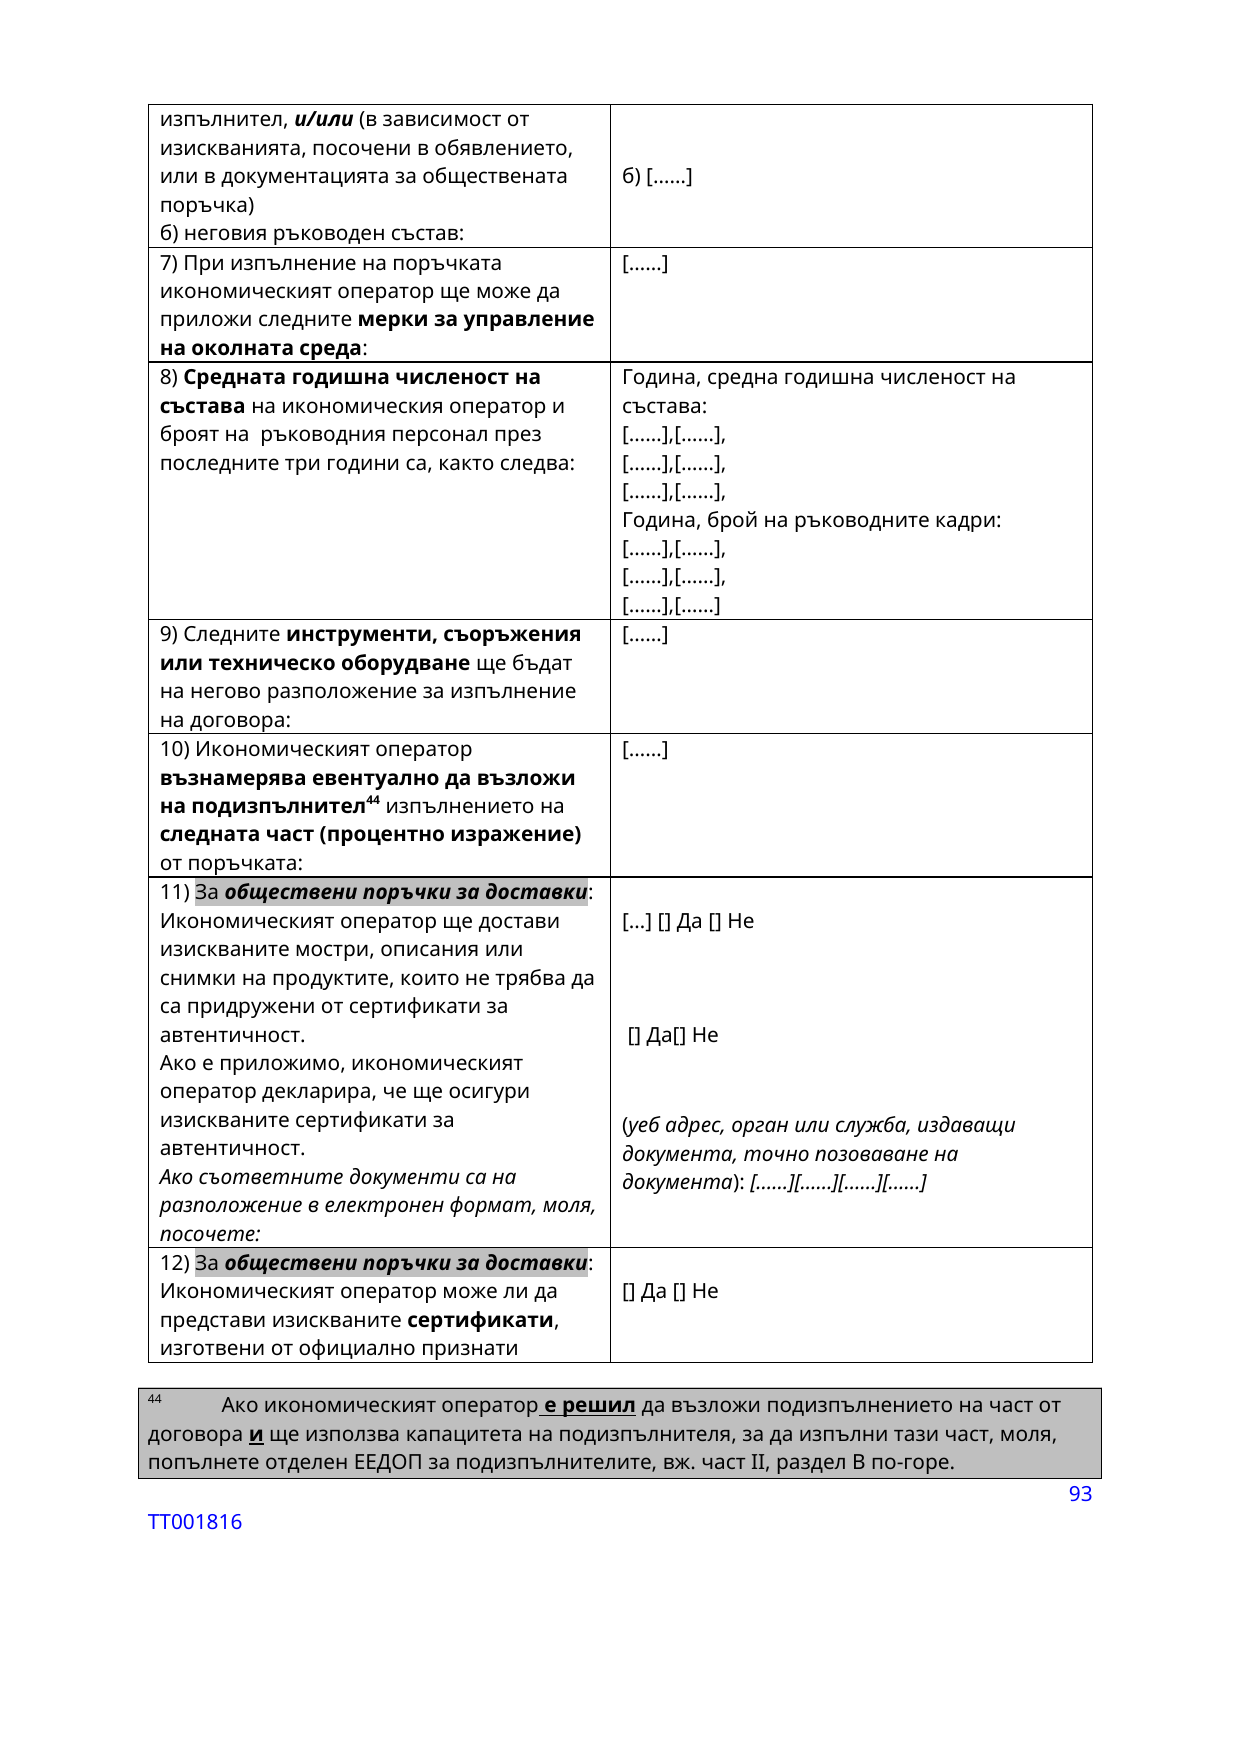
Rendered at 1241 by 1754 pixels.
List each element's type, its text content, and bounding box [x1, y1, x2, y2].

table_cell 9) Следните инструменти, съоръжения или техническо оборудване ще бъдат на негово разположение за изпълнение на договора: [149, 620, 610, 733]
table_cell 8) Средната годишна численост на състава на икономическия оператор и броят на ръководния персонал през последните три години са, както следва: [149, 363, 610, 618]
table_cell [611, 1248, 1092, 1362]
table_cell [……] [611, 734, 1092, 876]
table_cell Година, средна годишна численост на състава: [……],[……], [……],[……], [……],[……], Година, брой на ръководните кадри: [……],[……], [……],[……], [……],[……] [611, 363, 1092, 618]
table_cell [……] [611, 620, 1092, 733]
table_cell a) [……] б) [……] [611, 105, 1092, 247]
table_cell […] [] Да [] Не [] Да[] Не (уеб адрес, орган или служба, издаващи документа, точно позоваване на документа): [……][……][……][……] [611, 878, 1092, 1247]
table_cell 6) Следната образователна и професионална квалификация се притежава от: а) доставчика на услуга или самия изпълнител, и/или (в зависимост от изискванията, посочени в обявлението, или в документацията за обществената поръчка) б) неговия ръководен състав: [149, 105, 610, 247]
table_cell 10) Икономическият оператор възнамерява евентуално да възложи на подизпълнител изпълнението на следната част (процентно изражение) от поръчката: [149, 734, 610, 876]
table_cell [……] [611, 248, 1092, 361]
table_cell 7) При изпълнение на поръчката икономическият оператор ще може да приложи следните мерки за управление на околната среда: [149, 248, 610, 361]
table_cell 11) За обществени поръчки за доставки: Икономическият оператор ще достави изискваните мостри, описания или снимки на продуктите, които не трябва да са придружени от сертификати за автентичност. Ако е приложимо, икономическият оператор декларира, че ще осигури изискваните сертификати за автентичност. Ако съответните документи са на разположение в електронен формат, моля, посочете: [149, 878, 610, 1247]
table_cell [149, 1248, 610, 1362]
